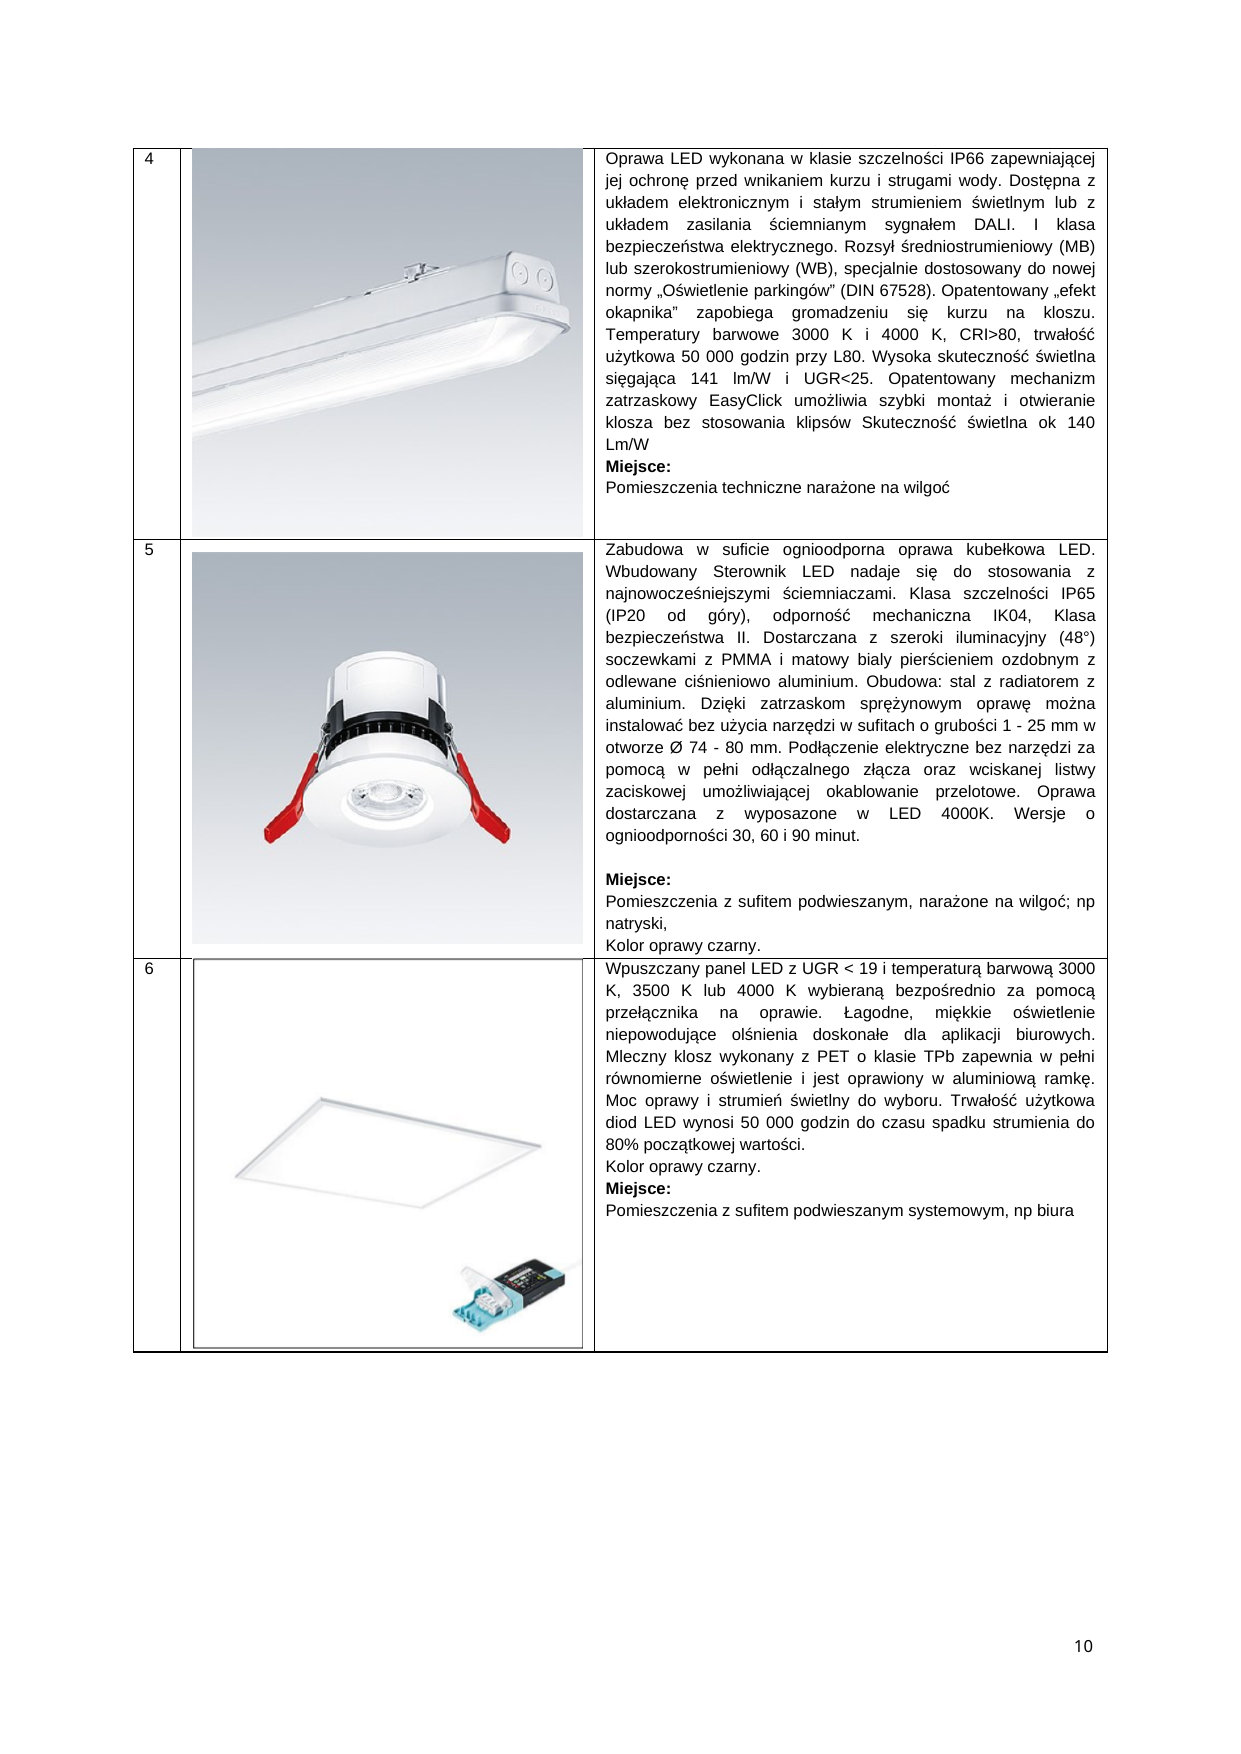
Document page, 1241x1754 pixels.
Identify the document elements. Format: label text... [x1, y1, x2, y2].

table_cell 5 [134, 540, 180, 958]
table_cell [181, 540, 594, 958]
table_cell 4 [134, 149, 180, 539]
table_cell 6 [134, 959, 180, 1351]
table_cell [181, 959, 594, 1351]
table_cell [181, 149, 594, 539]
table_cell Oprawa LED wykonana w klasie szczelności IP66 zapewniającej jej ochronę przed wnikaniem kurzu i strugami wody. Dostępna z układem elektronicznym i stałym strumieniem świetlnym lub z układem zasilania ściemnianym sygnałem DALI. I klasa bezpieczeństwa elektrycznego. Rozsył średniostrumieniowy (MB) lub szerokostrumieniowy (WB), specjalnie dostosowany do nowej normy „Oświetlenie parkingów” (DIN 67528). Opatentowany „efekt okapnika” zapobiega gromadzeniu się kurzu na kloszu. Temperatury barwowe 3000 K i 4000 K, CRI>80, trwałość użytkowa 50 000 godzin przy L80. Wysoka skuteczność świetlna sięgająca 141 lm/W i UGR<25. Opatentowany mechanizm zatrzaskowy EasyClick umożliwia szybki montaż i otwieranie klosza bez stosowania klipsów Skuteczność świetlna ok 140 Lm/W Miejsce: Pomieszczenia techniczne narażone na wilgoć [595, 149, 1107, 539]
picture [192, 148, 583, 537]
table_cell Zabudowa w suficie ognioodporna oprawa kubełkowa LED. Wbudowany Sterownik LED nadaje się do stosowania z najnowocześniejszymi ściemniaczami. Klasa szczelności IP65 (IP20 od góry), odporność mechaniczna IK04, Klasa bezpieczeństwa II. Dostarczana z szeroki iluminacyjny (48°) soczewkami z PMMA i matowy bialy pierścieniem ozdobnym z odlewane ciśnieniowo aluminium. Obudowa: stal z radiatorem z aluminium. Dzięki zatrzaskom sprężynowym oprawę można instalować bez użycia narzędzi w sufitach o grubości 1 - 25 mm w otworze Ø 74 - 80 mm. Podłączenie elektryczne bez narzędzi za pomocą w pełni odłączalnego złącza oraz wciskanej listwy zaciskowej umożliwiającej okablowanie przelotowe. Oprawa dostarczana z wyposazone w LED 4000K. Wersje o ognioodporności 30, 60 i 90 minut. Miejsce: Pomieszczenia z sufitem podwieszanym, narażone na wilgoć; np natryski, Kolor oprawy czarny. [595, 540, 1107, 958]
picture [192, 958, 583, 1349]
table_cell Wpuszczany panel LED z UGR < 19 i temperaturą barwową 3000 K, 3500 K lub 4000 K wybieraną bezpośrednio za pomocą przełącznika na oprawie. Łagodne, miękkie oświetlenie niepowodujące olśnienia doskonałe dla aplikacji biurowych. Mleczny klosz wykonany z PET o klasie TPb zapewnia w pełni równomierne oświetlenie i jest oprawiony w aluminiową ramkę. Moc oprawy i strumień świetlny do wyboru. Trwałość użytkowa diod LED wynosi 50 000 godzin do czasu spadku strumienia do 80% początkowej wartości. Kolor oprawy czarny. Miejsce: Pomieszczenia z sufitem podwieszanym systemowym, np biura [595, 959, 1107, 1351]
picture [192, 551, 583, 944]
